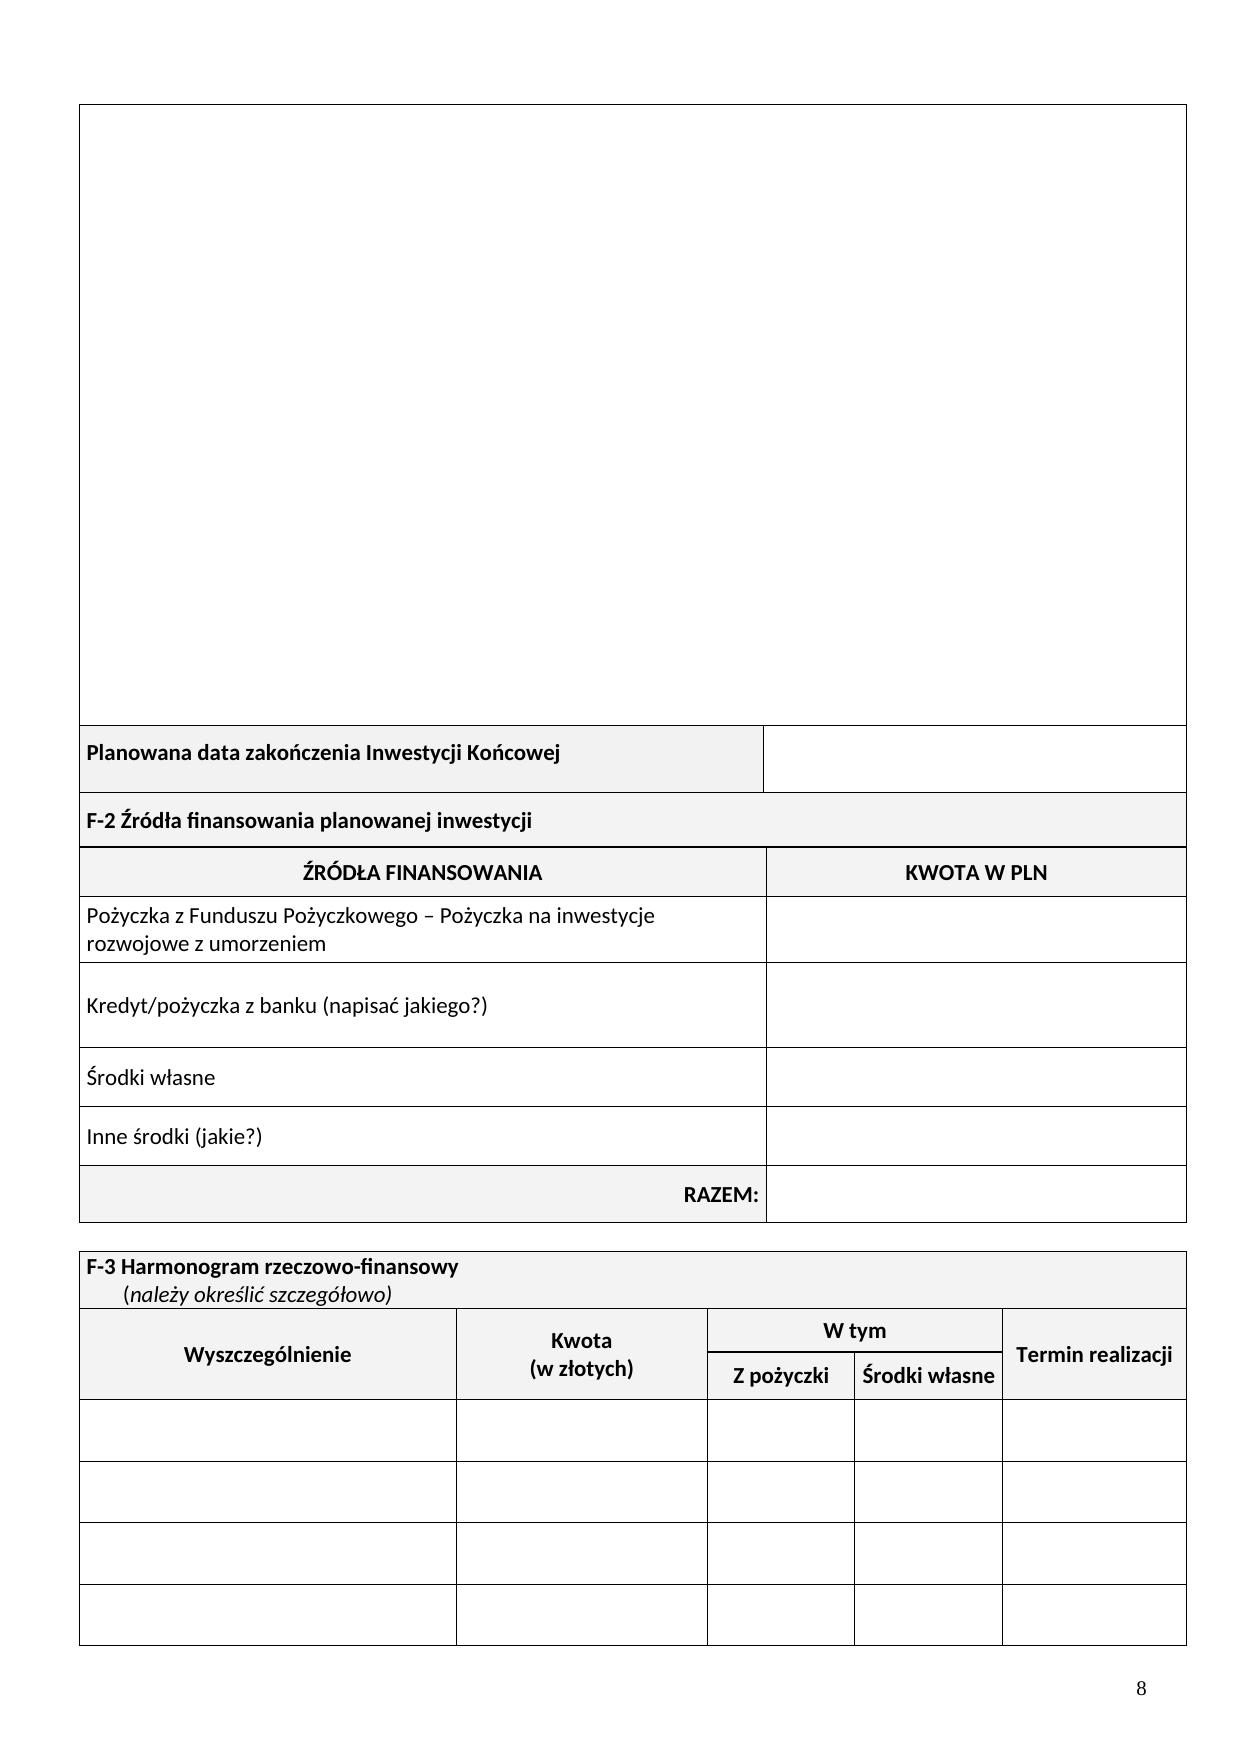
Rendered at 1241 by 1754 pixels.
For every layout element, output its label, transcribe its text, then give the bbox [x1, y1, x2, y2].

table_cell [457, 1523, 707, 1584]
table_cell [764, 726, 1186, 792]
table_cell [1003, 1400, 1186, 1461]
table_cell [708, 1523, 854, 1584]
table_cell Z pożyczki [708, 1353, 854, 1399]
table_cell Kwota (w złotych) [457, 1309, 707, 1399]
table_cell [767, 963, 1186, 1047]
table_cell [767, 1166, 1186, 1222]
table_cell [80, 1400, 456, 1461]
table_cell W tym [708, 1309, 1002, 1351]
table_cell [855, 1400, 1002, 1461]
table_cell [708, 1462, 854, 1522]
table_cell [1003, 1523, 1186, 1584]
table_cell [457, 1462, 707, 1522]
table_cell [767, 1048, 1186, 1106]
table_cell Kredyt/pożyczka z banku (napisać jakiego?) [80, 963, 766, 1047]
table_cell [767, 897, 1186, 962]
table_cell RAZEM: [80, 1166, 766, 1222]
table_cell Wyszczególnienie [80, 1309, 456, 1399]
table_cell [767, 1107, 1186, 1165]
table_cell [855, 1523, 1002, 1584]
table_cell ŹRÓDŁA FINANSOWANIA [80, 848, 766, 896]
table_cell [855, 1585, 1002, 1645]
table_cell [855, 1462, 1002, 1522]
table_cell Inne środki (jakie?) [80, 1107, 766, 1165]
table_cell [80, 105, 1186, 725]
table_cell [80, 1462, 456, 1522]
table_cell F-2 Źródła finansowania planowanej inwestycji [80, 793, 1186, 846]
table_cell [1003, 1462, 1186, 1522]
table_cell [457, 1585, 707, 1645]
table_cell Pożyczka z Funduszu Pożyczkowego – Pożyczka na inwestycje rozwojowe z umorzeniem [80, 897, 766, 962]
table_header F-3 Harmonogram rzeczowo-finansowy (należy określić szczegółowo) [80, 1252, 1186, 1308]
table_cell [708, 1400, 854, 1461]
table_cell [708, 1585, 854, 1645]
table_cell KWOTA W PLN [767, 848, 1186, 896]
table_cell Termin realizacji [1003, 1309, 1186, 1399]
table_cell [80, 1523, 456, 1584]
table_cell [1003, 1585, 1186, 1645]
table_cell Środki własne [80, 1048, 766, 1106]
table_cell [80, 1585, 456, 1645]
table_cell [457, 1400, 707, 1461]
table_cell Środki własne [855, 1353, 1002, 1399]
table_cell Planowana data zakończenia Inwestycji Końcowej [80, 726, 763, 792]
